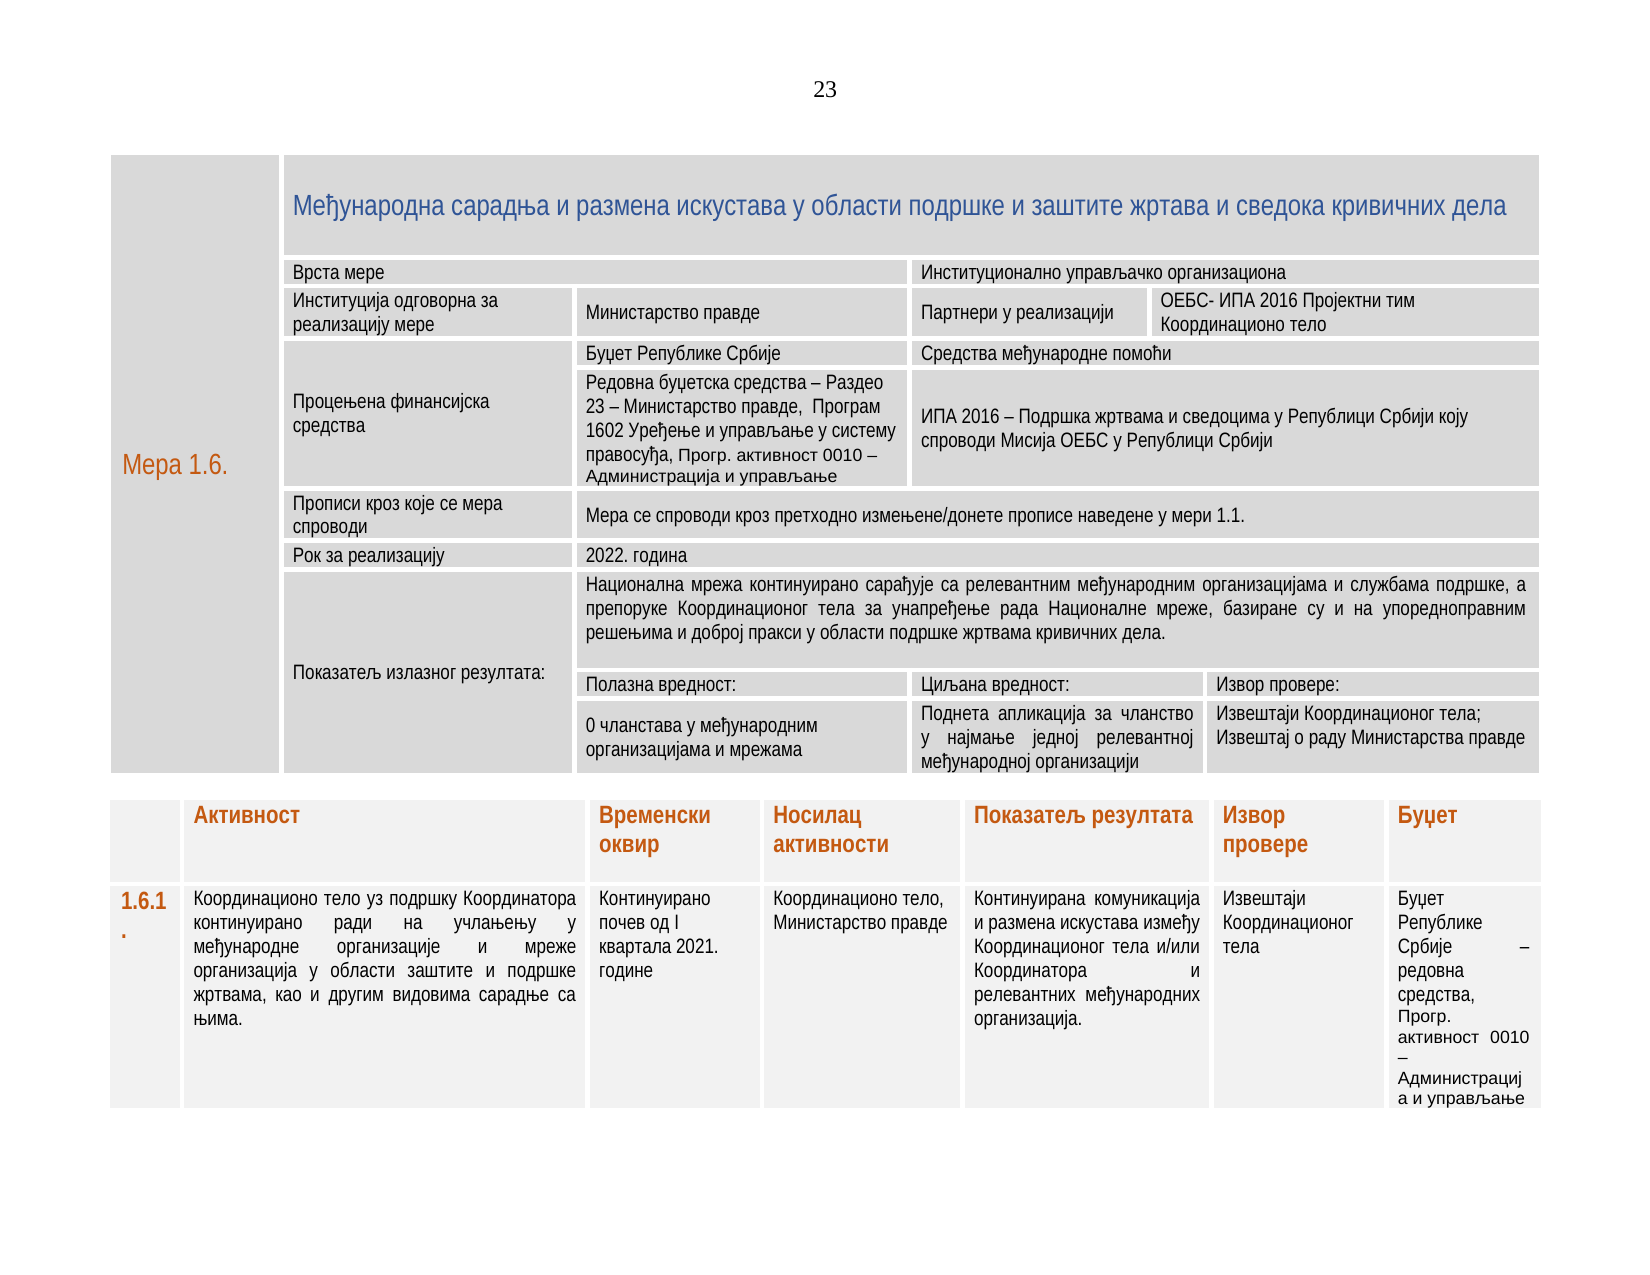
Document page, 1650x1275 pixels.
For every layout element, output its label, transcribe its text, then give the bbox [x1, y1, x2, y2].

table_header Показатељ резултата [965, 800, 1209, 882]
table_header Буџет [1389, 800, 1541, 882]
table_cell Континуирана комуникација и размена искустава између Координационог тела и/или Координатора и релевантних међународних организација. [965, 886, 1209, 1108]
table_cell Мера 1.6. [111, 155, 279, 773]
table_cell Међународна сарадња и размена искустава у области подршке и заштите жртава и сведока кривичних дела [284, 155, 1539, 255]
table_cell Извештаји Координационог тела; Извештај о раду Министарства правде [1207, 701, 1539, 773]
table_cell 2022. година [577, 543, 1539, 567]
table_cell ИПА 2016 – Подршка жртвама и сведоцима у Републици Србији коју спроводи Мисија ОЕБС у Републици Србији [912, 370, 1539, 486]
table_cell Прописи кроз које се мера спроводи [284, 491, 572, 538]
table_cell Рок за реализацију [284, 543, 572, 567]
table_cell Поднета апликација за чланство у најмање једној релевантној међународној организацији [912, 701, 1203, 773]
table_cell Редовна буџетска средства – Раздео 23 – Министарство правде, Програм 1602 Уређење и управљање у систему правосуђа, Прогр. активност 0010 – Администрација и управљање [577, 370, 907, 486]
table_header Активност [184, 800, 585, 882]
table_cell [590, 886, 760, 1108]
table_cell Циљана вредност: [912, 672, 1203, 696]
table_cell Институција одговорна за реализацију мере [284, 288, 572, 336]
table_cell Извор провере: [1207, 672, 1539, 696]
table_cell Средства међународне помоћи [912, 341, 1539, 365]
table_cell Партнери у реализацији [912, 288, 1147, 336]
table_cell Буџет Републике Србије [577, 341, 907, 365]
table_cell Процењена финансијска средства [284, 341, 572, 486]
table_header [110, 800, 180, 882]
table_header Носилац активности [764, 800, 960, 882]
table_cell Буџет Републике Србије – редовна средства, Прогр. активност 0010 – Администрација и управљање [1389, 886, 1541, 1108]
table_cell 0 чланстава у међународним организацијама и мрежама [577, 701, 907, 773]
table_cell Институционално управљачко организациона [912, 260, 1539, 284]
table_cell Врста мере [284, 260, 907, 284]
table_cell ОЕБС- ИПА 2016 Пројектни тим Координационо тело [1152, 288, 1539, 336]
table_header Временски оквир [590, 800, 760, 882]
table_cell 1.6.1. [110, 886, 180, 1108]
table_cell Полазна вредност: [577, 672, 907, 696]
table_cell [764, 886, 960, 1108]
table_cell Национална мрежа континуирано сарађује са релевантним међународним организацијама и службама подршке, а препоруке Координационог тела за унапређење рада Националне мреже, базиране су и на упоредноправним решењима и доброј пракси у области подршке жртвама кривичних дела. [577, 572, 1539, 668]
table_cell Министарство правде [577, 288, 907, 336]
table_cell Мера се спроводи кроз претходно измењене/донете прописе наведене у мери 1.1. [577, 491, 1539, 538]
table_cell Показатељ излазног резултата: [284, 572, 572, 773]
table_cell Координационо тело уз подршку Координатора континуирано ради на учлањењу у међународне организације и мреже организација у области заштите и подршке жртвама, као и другим видовима сарадње са њима. [184, 886, 585, 1108]
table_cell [1214, 886, 1384, 1108]
table_header Извор провере [1214, 800, 1384, 882]
